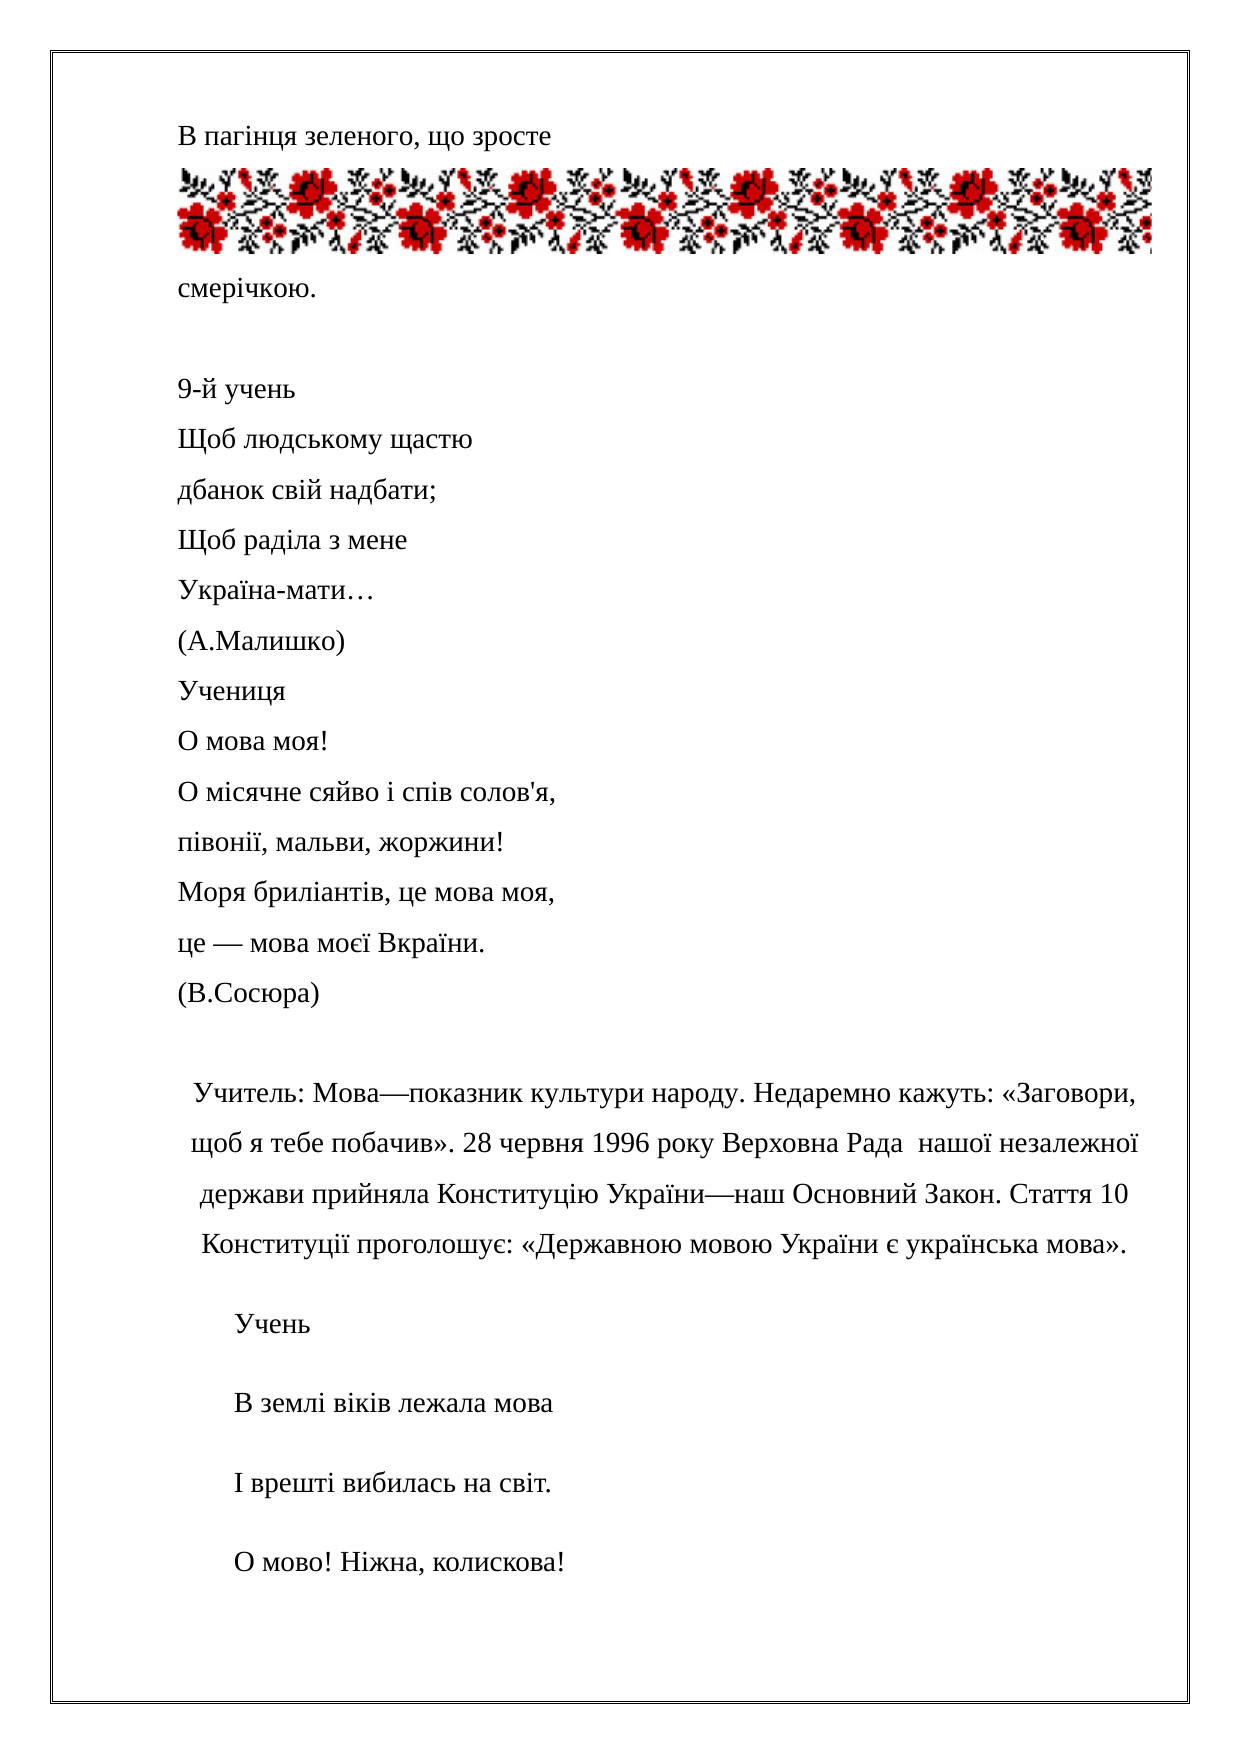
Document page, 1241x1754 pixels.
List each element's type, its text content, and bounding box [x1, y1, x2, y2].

text (В.Сосюра) [177, 975, 1152, 1008]
text півонії, мальви, жоржини! [177, 824, 1152, 858]
text В пагінця зеленого, що зросте [177, 118, 1152, 152]
text І врешті вибилась на світ. [177, 1465, 1152, 1498]
text смерічкою. [177, 254, 1152, 304]
text Щоб раділа з мене [177, 522, 1152, 556]
picture [177, 168, 1152, 254]
text О мово! Ніжна, колискова! [177, 1544, 1152, 1578]
text Учень [177, 1306, 1152, 1339]
text В землі віків лежала мова [177, 1385, 1152, 1419]
text (А.Малишко) [177, 623, 1152, 656]
text Щоб людському щастю [177, 422, 1152, 455]
subtitle Учитель: Мова—показник культури народу. Недаремно кажуть: «Заговори, щоб я тебе побачив». 28 червня 1996 року Верховна Рада нашої незалежної держави прийняла Конституцію України—наш Основний Закон. Стаття 10 Конституції проголошує: «Державною мовою України є українська мова». [177, 1075, 1152, 1260]
text Україна-мати… [177, 572, 1152, 606]
text Учениця [177, 673, 1152, 707]
text дбанок свій надбати; [177, 472, 1152, 505]
text це — мова моєї Вкраїни. [177, 925, 1152, 958]
text О місячне сяйво і спів солов'я, [177, 774, 1152, 807]
text О мова моя! [177, 723, 1152, 757]
text 9-й учень [177, 371, 1152, 405]
text Моря бриліантів, це мова моя, [177, 874, 1152, 908]
